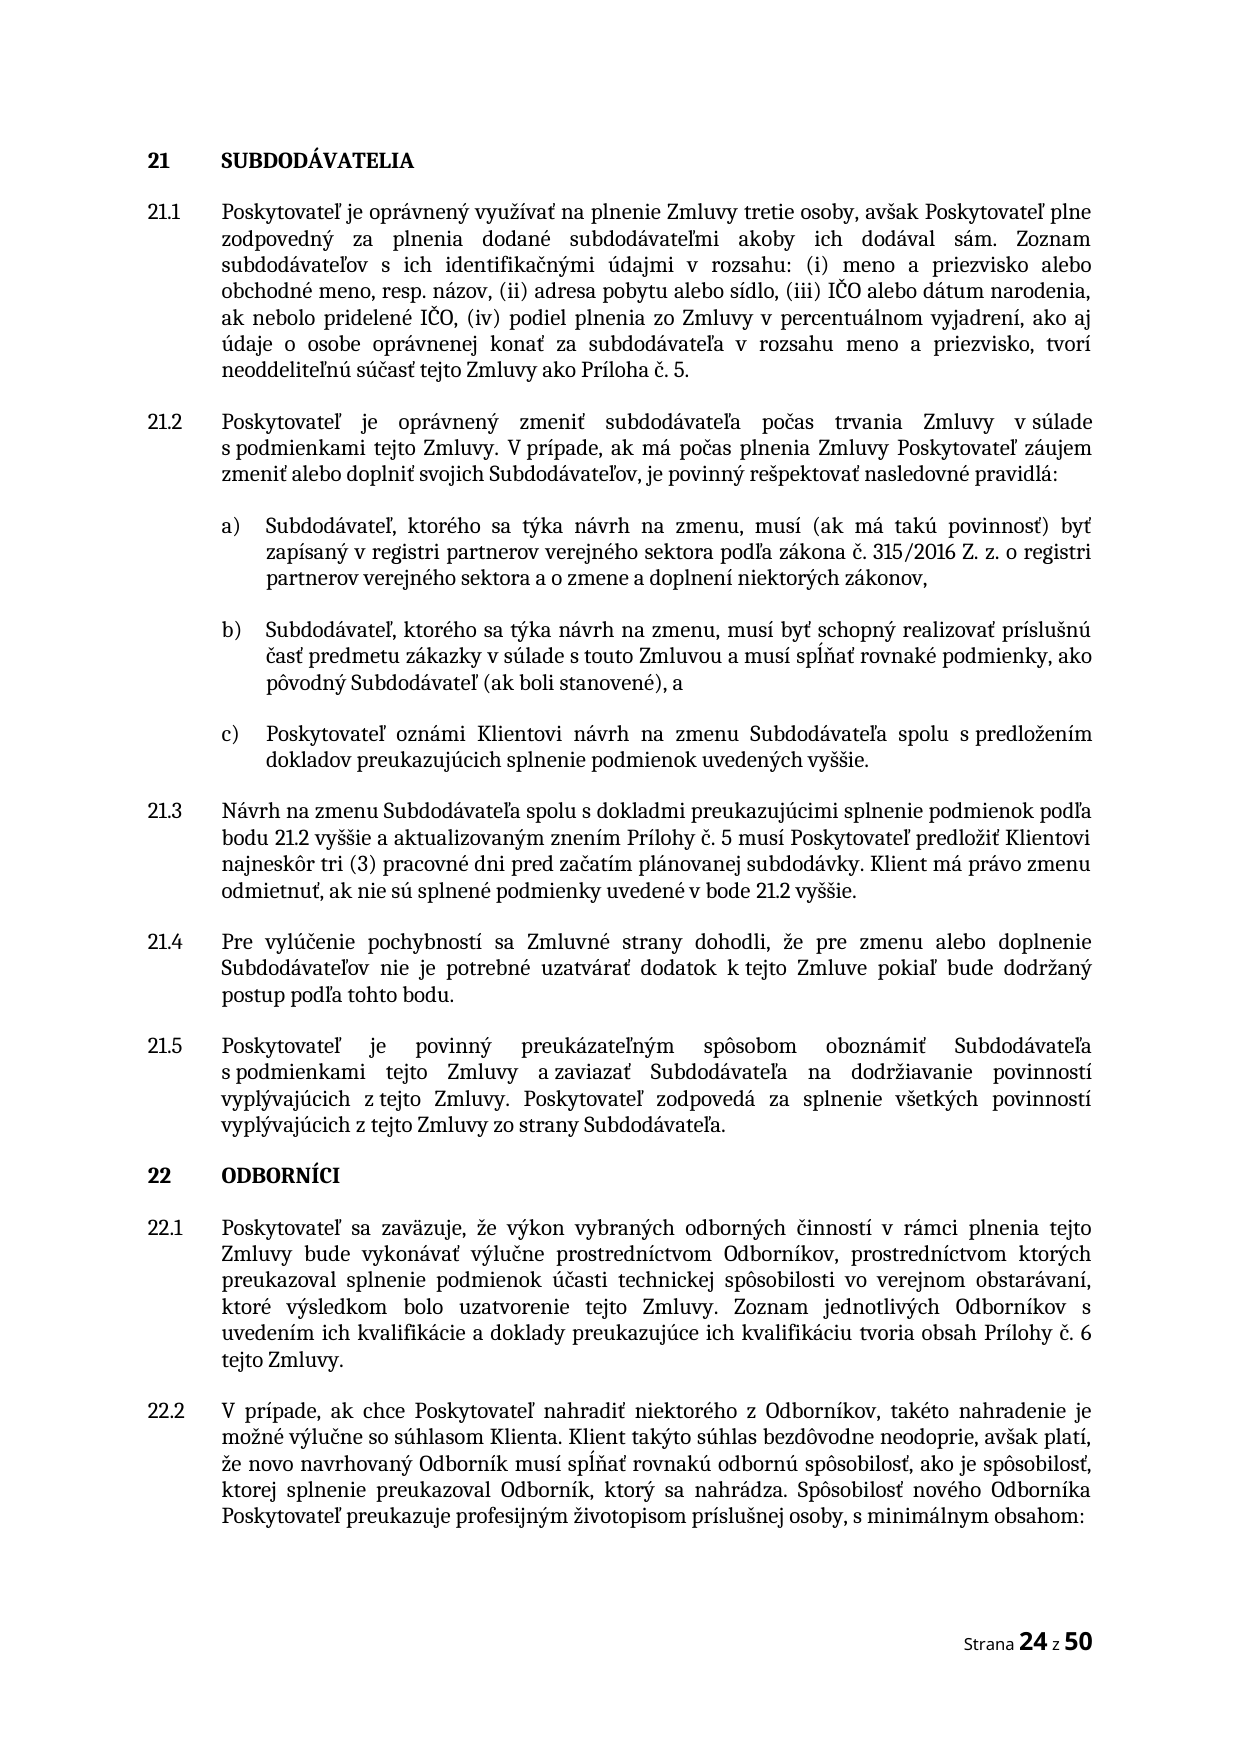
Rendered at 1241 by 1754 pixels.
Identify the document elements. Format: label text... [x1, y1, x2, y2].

list Subdodávateľ, ktorého sa týka návrh na zmenu, musí (ak má takú povinnosť) byť zapísaný v registri partnerov verejného sektora podľa zákona č. 315/2016 Z. z. o registri partnerov verejného sektora a o zmene a doplnení niektorých zákonov, [221, 512, 1093, 592]
list Poskytovateľ oznámi Klientovi návrh na zmenu Subdodávateľa spolu s predložením dokladov preukazujúcich splnenie podmienok uvedených vyššie. [221, 721, 1093, 773]
list Subdodávatelia [148, 148, 1093, 174]
list Subdodávateľ, ktorého sa týka návrh na zmenu, musí byť schopný realizovať príslušnú časť predmetu zákazky v súlade s touto Zmluvou a musí spĺňať rovnaké podmienky, ako pôvodný Subdodávateľ (ak boli stanovené), a [221, 617, 1093, 696]
list ODBORNÍCI [148, 1163, 1093, 1189]
list Pre vylúčenie pochybností sa Zmluvné strany dohodli, že pre zmenu alebo doplnenie Subdodávateľov nie je potrebné uzatvárať dodatok k tejto Zmluve pokiaľ bude dodržaný postup podľa tohto bodu. [148, 929, 1093, 1008]
list Poskytovateľ je oprávnený využívať na plnenie Zmluvy tretie osoby, avšak Poskytovateľ plne zodpovedný za plnenia dodané subdodávateľmi akoby ich dodával sám. Zoznam subdodávateľov s ich identifikačnými údajmi v rozsahu: (i) meno a priezvisko alebo obchodné meno, resp. názov, (ii) adresa pobytu alebo sídlo, (iii) IČO alebo dátum narodenia, ak nebolo pridelené IČO, (iv) podiel plnenia zo Zmluvy v percentuálnom vyjadrení, ako aj údaje o osobe oprávnenej konať za subdodávateľa v rozsahu meno a priezvisko, tvorí neoddeliteľnú súčasť tejto Zmluvy ako Príloha č. 5. [148, 199, 1093, 383]
list Poskytovateľ je povinný preukázateľným spôsobom oboznámiť Subdodávateľa s podmienkami tejto Zmluvy a zaviazať Subdodávateľa na dodržiavanie povinností vyplývajúcich z tejto Zmluvy. Poskytovateľ zodpovedá za splnenie všetkých povinností vyplývajúcich z tejto Zmluvy zo strany Subdodávateľa. [148, 1033, 1093, 1138]
list Návrh na zmenu Subdodávateľa spolu s dokladmi preukazujúcimi splnenie podmienok podľa bodu 21.2 vyššie a aktualizovaným znením Prílohy č. 5 musí Poskytovateľ predložiť Klientovi najneskôr tri (3) pracovné dni pred začatím plánovanej subdodávky. Klient má právo zmenu odmietnuť, ak nie sú splnené podmienky uvedené v bode 21.2 vyššie. [148, 798, 1093, 904]
list Poskytovateľ sa zaväzuje, že výkon vybraných odborných činností v rámci plnenia tejto Zmluvy bude vykonávať výlučne prostredníctvom Odborníkov, prostredníctvom ktorých preukazoval splnenie podmienok účasti technickej spôsobilosti vo verejnom obstarávaní, ktoré výsledkom bolo uzatvorenie tejto Zmluvy. Zoznam jednotlivých Odborníkov s uvedením ich kvalifikácie a doklady preukazujúce ich kvalifikáciu tvoria obsah Prílohy č. 6 tejto Zmluvy. [148, 1214, 1093, 1373]
list Poskytovateľ je oprávnený zmeniť subdodávateľa počas trvania Zmluvy v súlade s podmienkami tejto Zmluvy. V prípade, ak má počas plnenia Zmluvy Poskytovateľ záujem zmeniť alebo doplniť svojich Subdodávateľov, je povinný rešpektovať nasledovné pravidlá: [148, 408, 1093, 487]
list V prípade, ak chce Poskytovateľ nahradiť niektorého z Odborníkov, takéto nahradenie je možné výlučne so súhlasom Klienta. Klient takýto súhlas bezdôvodne neodoprie, avšak platí, že novo navrhovaný Odborník musí spĺňať rovnakú odbornú spôsobilosť, ako je spôsobilosť, ktorej splnenie preukazoval Odborník, ktorý sa nahrádza. Spôsobilosť nového Odborníka Poskytovateľ preukazuje profesijným životopisom príslušnej osoby, s minimálnym obsahom: [148, 1398, 1093, 1529]
